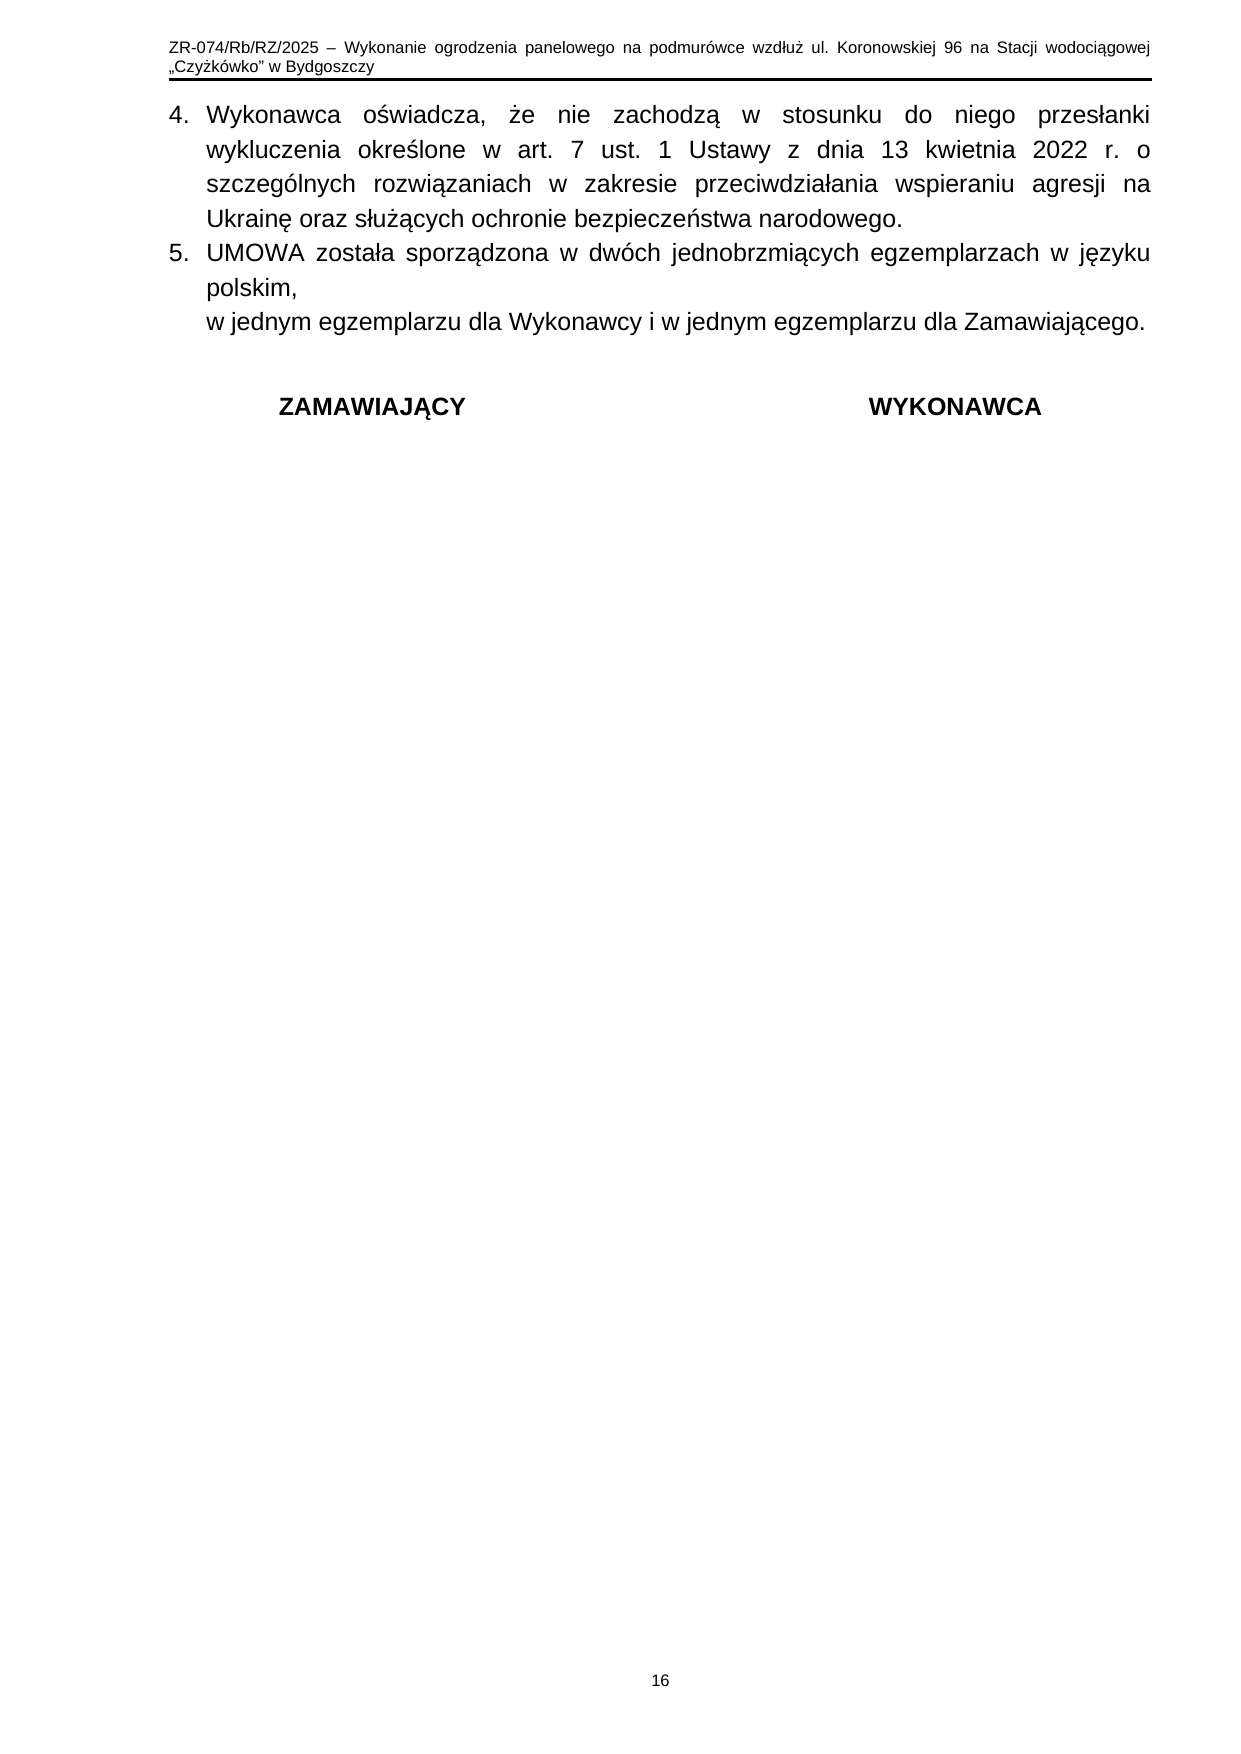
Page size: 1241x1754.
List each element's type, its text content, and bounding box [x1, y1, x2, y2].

text ZAMAWIAJĄCY WYKONAWCA [169, 392, 1152, 420]
list Wykonawca oświadcza, że nie zachodzą w stosunku do niego przesłanki wykluczenia określone w art. 7 ust. 1 Ustawy z dnia 13 kwietnia 2022 r. o szczególnych rozwiązaniach w zakresie przeciwdziałania wspieraniu agresji na Ukrainę oraz służących ochronie bezpieczeństwa narodowego. [169, 100, 1152, 232]
list UMOWA została sporządzona w dwóch jednobrzmiących egzemplarzach w języku polskim, w jednym egzemplarzu dla Wykonawcy i w jednym egzemplarzu dla Zamawiającego. [169, 238, 1152, 336]
